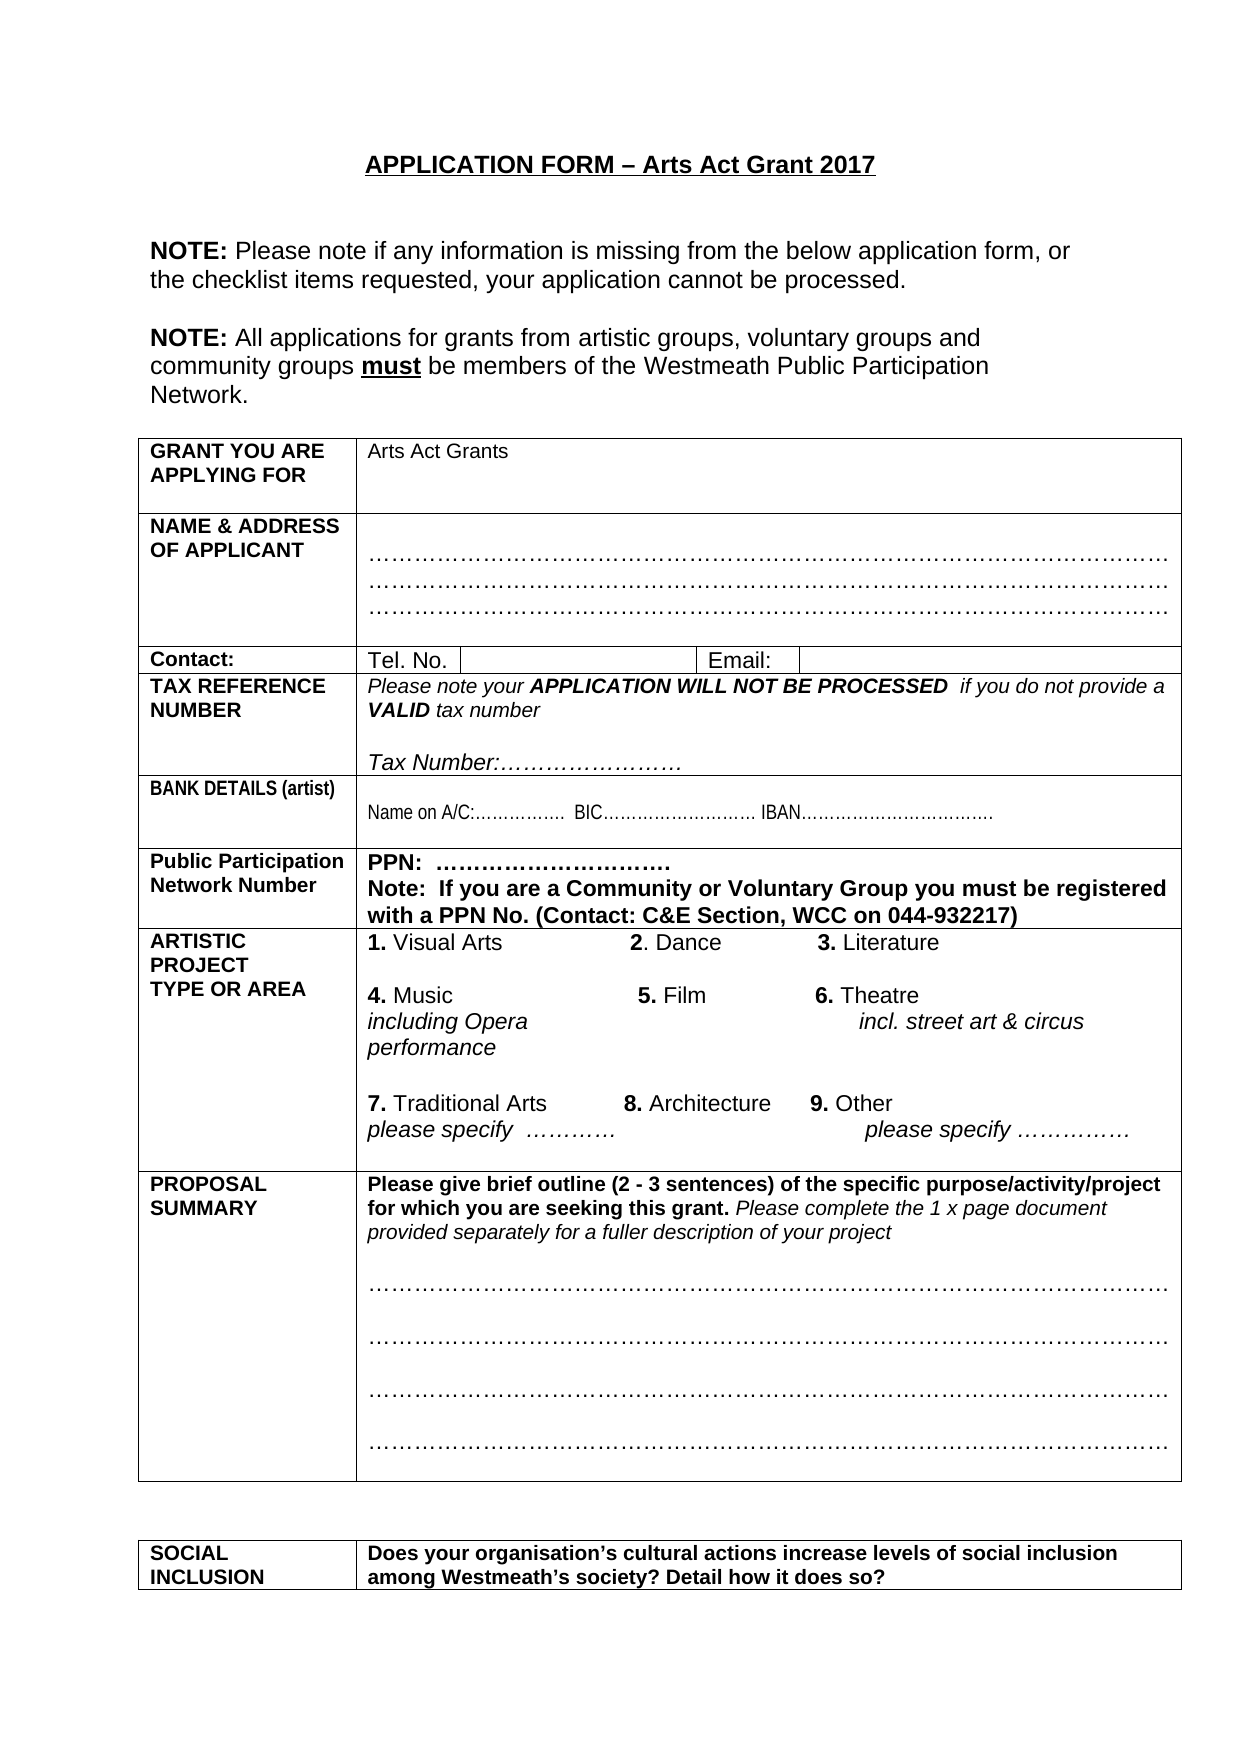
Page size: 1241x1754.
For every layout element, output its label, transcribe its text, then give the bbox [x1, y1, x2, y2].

table_cell ARTISTIC PROJECT TYPE OR AREA [139, 929, 356, 1171]
table_cell Name on A/C:……………. BIC……………………… IBAN……………………………. [357, 776, 1181, 848]
table_cell Public Participation Network Number [139, 849, 356, 928]
table_cell Email: [697, 647, 799, 673]
table_cell Contact: [139, 647, 356, 673]
table_cell NAME & ADDRESS OF APPLICANT [139, 514, 356, 646]
text APPLICATION FORM – Arts Act Grant 2017 [150, 150, 1090, 179]
table_cell BANK DETAILS (artist) [139, 776, 356, 848]
text NOTE: Please note if any information is missing from the below application form, or the checklist items requested, your application cannot be processed. [150, 236, 1090, 294]
table_cell Please note your APPLICATION WILL NOT BE PROCESSED if you do not provide a VALID tax number Tax Number:…………………… [357, 674, 1181, 775]
table_cell …………………………………………………………………………………………… …………………………………………………………………………………………… …………………………………………………………………………………………… [357, 514, 1181, 646]
table_cell PPN: …………………………. Note: If you are a Community or Voluntary Group you must be registered with a PPN No. (Contact: C&E Section, WCC on 044-932217) [357, 849, 1181, 928]
table_cell PROPOSAL SUMMARY [139, 1172, 356, 1481]
table_header GRANT YOU ARE APPLYING FOR [139, 439, 356, 513]
table_cell Tel. No. [357, 647, 460, 673]
table_cell [461, 647, 696, 673]
text NOTE: All applications for grants from artistic groups, voluntary groups and community groups must be members of the Westmeath Public Participation Network. [150, 322, 1090, 409]
table_header SOCIAL INCLUSION [139, 1541, 356, 1588]
table_cell TAX REFERENCE NUMBER [139, 674, 356, 775]
table_cell 1. Visual Arts ⁯ 2. Dance ⁯ 3. Literature ⁯ 4. Music ⁯ 5. Film ⁯ 6. Theatre ⁯ including Opera incl. street art & circus performance 7. Traditional Arts ⁯ 8. Architecture ⁯ 9. Other ⁯ please specify ………… please specify …………… [357, 929, 1181, 1171]
table_cell [800, 647, 1181, 673]
table_header Arts Act Grants ⁯ [357, 439, 1181, 513]
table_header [357, 1541, 1181, 1588]
table_cell Please give brief outline (2 - 3 sentences) of the specific purpose/activity/project for which you are seeking this grant. Please complete the 1 x page document provided separately for a fuller description of your project …………………………………………………………………………………………… …………………………………………………………………………………………… …………………………………………………………………………………………… …………………………………………………………………………………………… [357, 1172, 1181, 1481]
